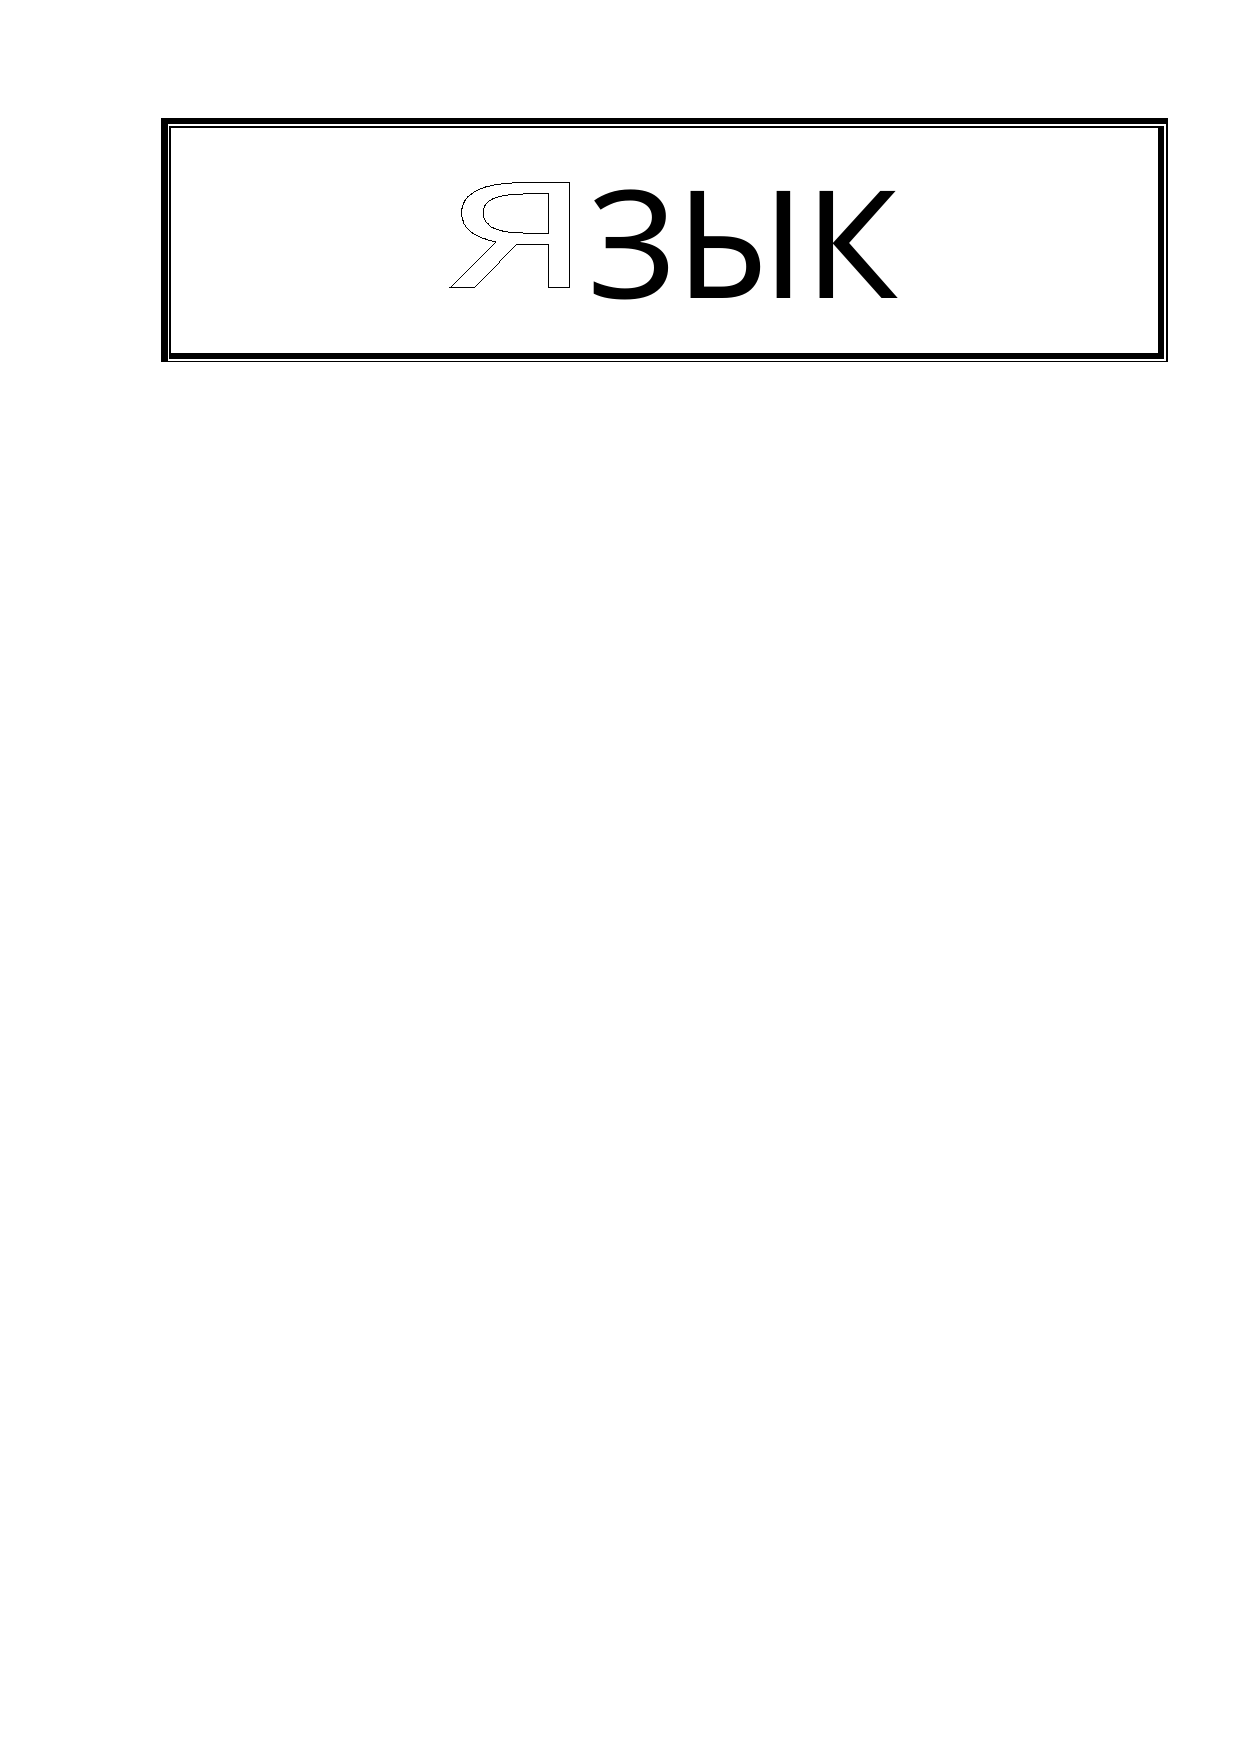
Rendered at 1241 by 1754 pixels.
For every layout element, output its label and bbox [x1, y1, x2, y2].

table_header [171, 128, 1158, 353]
